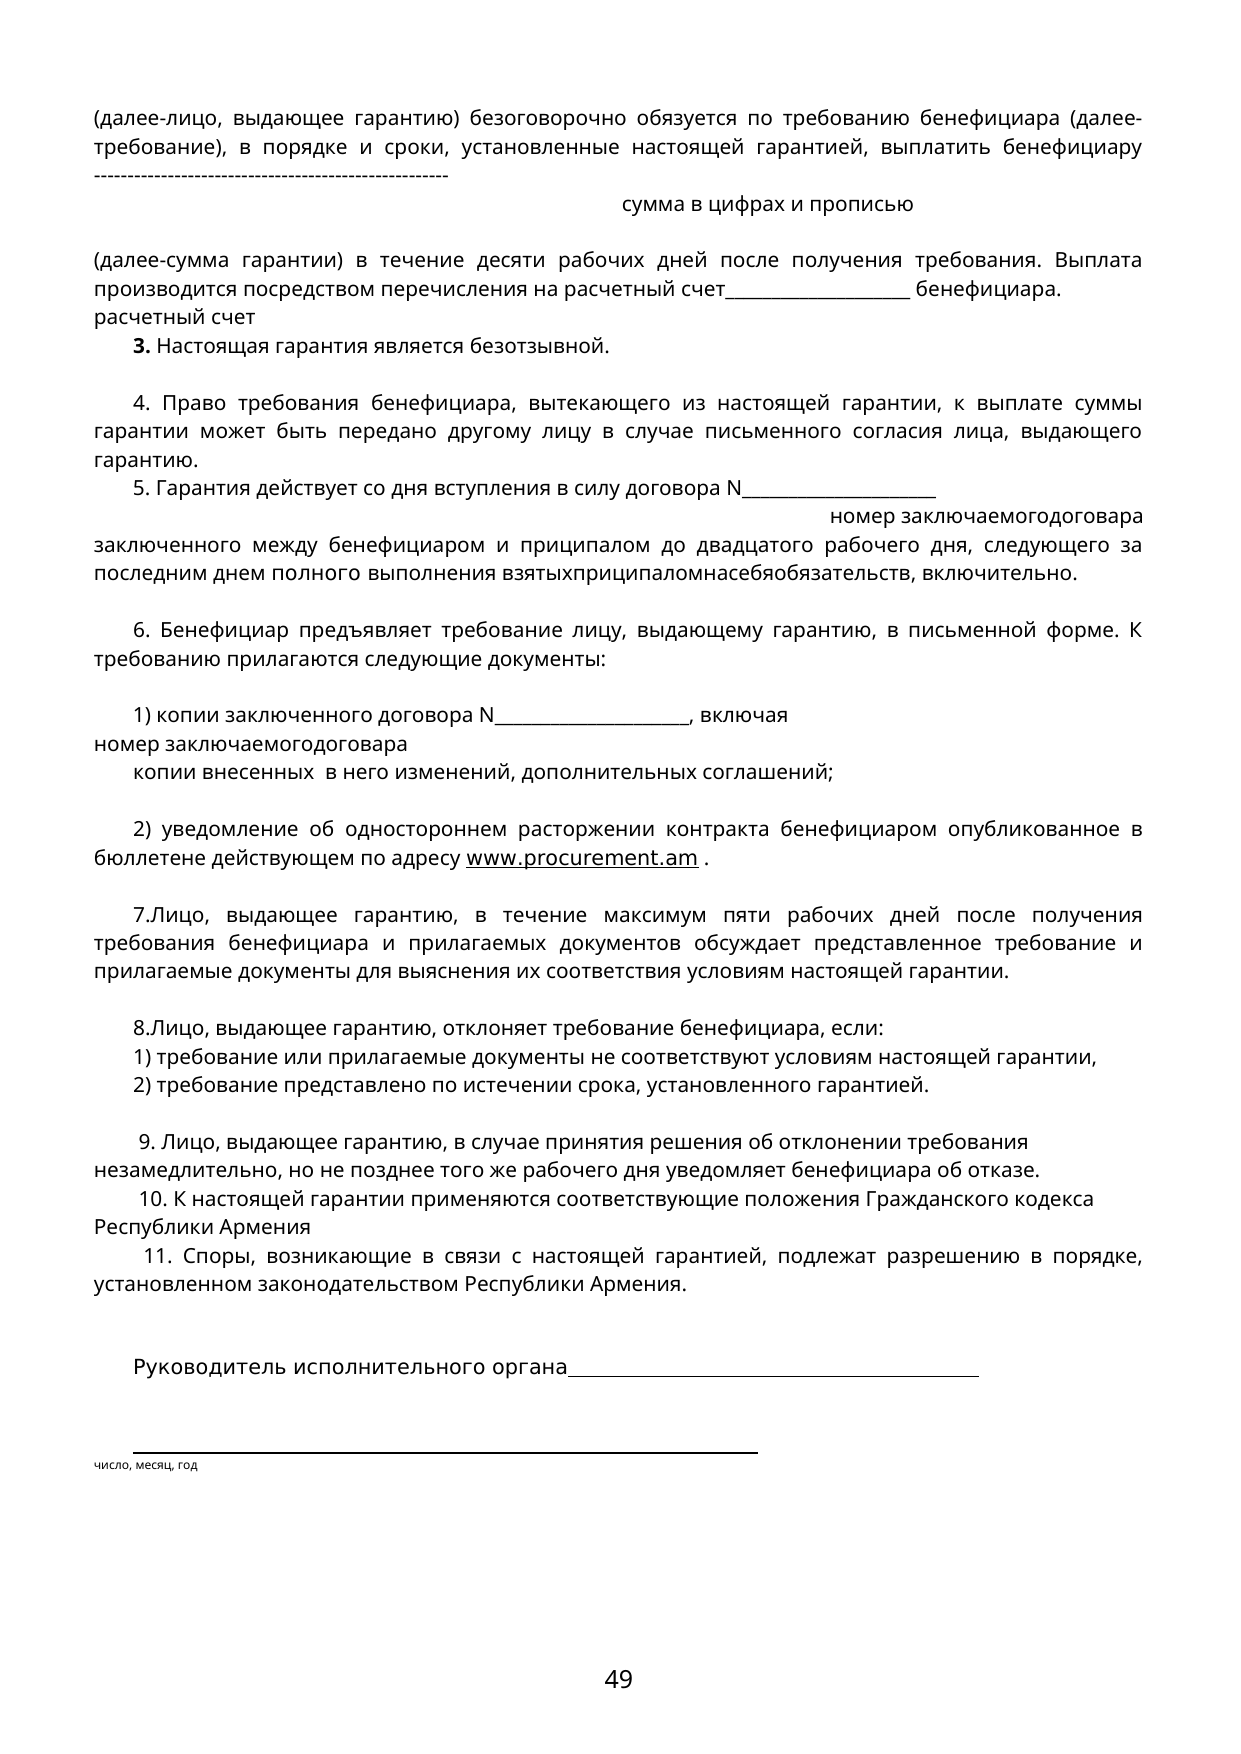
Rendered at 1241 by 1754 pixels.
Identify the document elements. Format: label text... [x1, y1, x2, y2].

text 2) уведомление об одностороннем расторжении контракта бенефициаром опубликованное в бюллетене действующем по адресу www.procurement.am . [94, 814, 1144, 871]
text Руководитель исполнительного органа [94, 1355, 1144, 1379]
text (далее-лицо, выдающее гарантию) безоговорочно обязуется по требованию бенефициара (далее-требование), в порядке и сроки, установленные настоящей гарантией, выплатить бенефициару ----------------------------------------------------- [94, 103, 1144, 189]
text расчетный счет [94, 302, 1144, 331]
text 2) требование представлено по истечении срока, установленного гарантией. [94, 1070, 1144, 1099]
text копии внесенных в него изменений, дополнительных соглашений; [94, 757, 1144, 786]
text 1) копии заключенного договора N_____________________, включая [94, 701, 1144, 729]
text заключенного между бенефициаром и приципалом до двадцатого рабочего дня, следующего за последним днем полного выполнения взятыхприципаломнасебяобязательств, включительно. [94, 530, 1144, 587]
text 8.Лицо, выдающее гарантию, отклоняет требование бенефициара, если: [94, 1013, 1144, 1042]
text 7.Лицо, выдающее гарантию, в течение максимум пяти рабочих дней после получения требования бенефициара и прилагаемых документов обсуждает представленное требование и прилагаемые документы для выяснения их соответствия условиям настоящей гарантии. [94, 900, 1144, 985]
text номер заключаемогодоговара [94, 502, 1144, 530]
text 11. Споры, возникающие в связи с настоящей гарантией, подлежат разрешению в порядке, установленном законодательством Республики Армения. [94, 1241, 1144, 1298]
text 4. Право требования бенефициара, вытекающего из настоящей гарантии, к выплате суммы гарантии может быть передано другому лицу в случае письменного согласия лица, выдающего гарантию. [94, 388, 1144, 473]
text 10. К настоящей гарантии применяются соответствующие положения Гражданского кодекса Республики Армения [94, 1184, 1144, 1241]
text число, месяц, год [94, 1456, 1144, 1485]
text 3. Настоящая гарантия является безотзывной. [94, 331, 1144, 359]
text 9. Лицо, выдающее гарантию, в случае принятия решения об отклонении требования незамедлительно, но не позднее того же рабочего дня уведомляет бенефициара об отказе. [94, 1127, 1144, 1184]
text 6. Бенефициар предъявляет требование лицу, выдающему гарантию, в письменной форме. К требованию прилагаются следующие документы: [94, 615, 1144, 672]
text (далее-сумма гарантии) в течение десяти рабочих дней после получения требования. Выплата производится посредством перечисления на расчетный счет____________________ бенефициара. [94, 246, 1144, 302]
text сумма в цифрах и прописью [94, 189, 1144, 217]
text номер заключаемогодоговара [94, 729, 1144, 757]
text 1) требование или прилагаемые документы не соответствуют условиям настоящей гарантии, [94, 1042, 1144, 1070]
text 5. Гарантия действует со дня вступления в силу договора N_____________________ [94, 473, 1144, 502]
